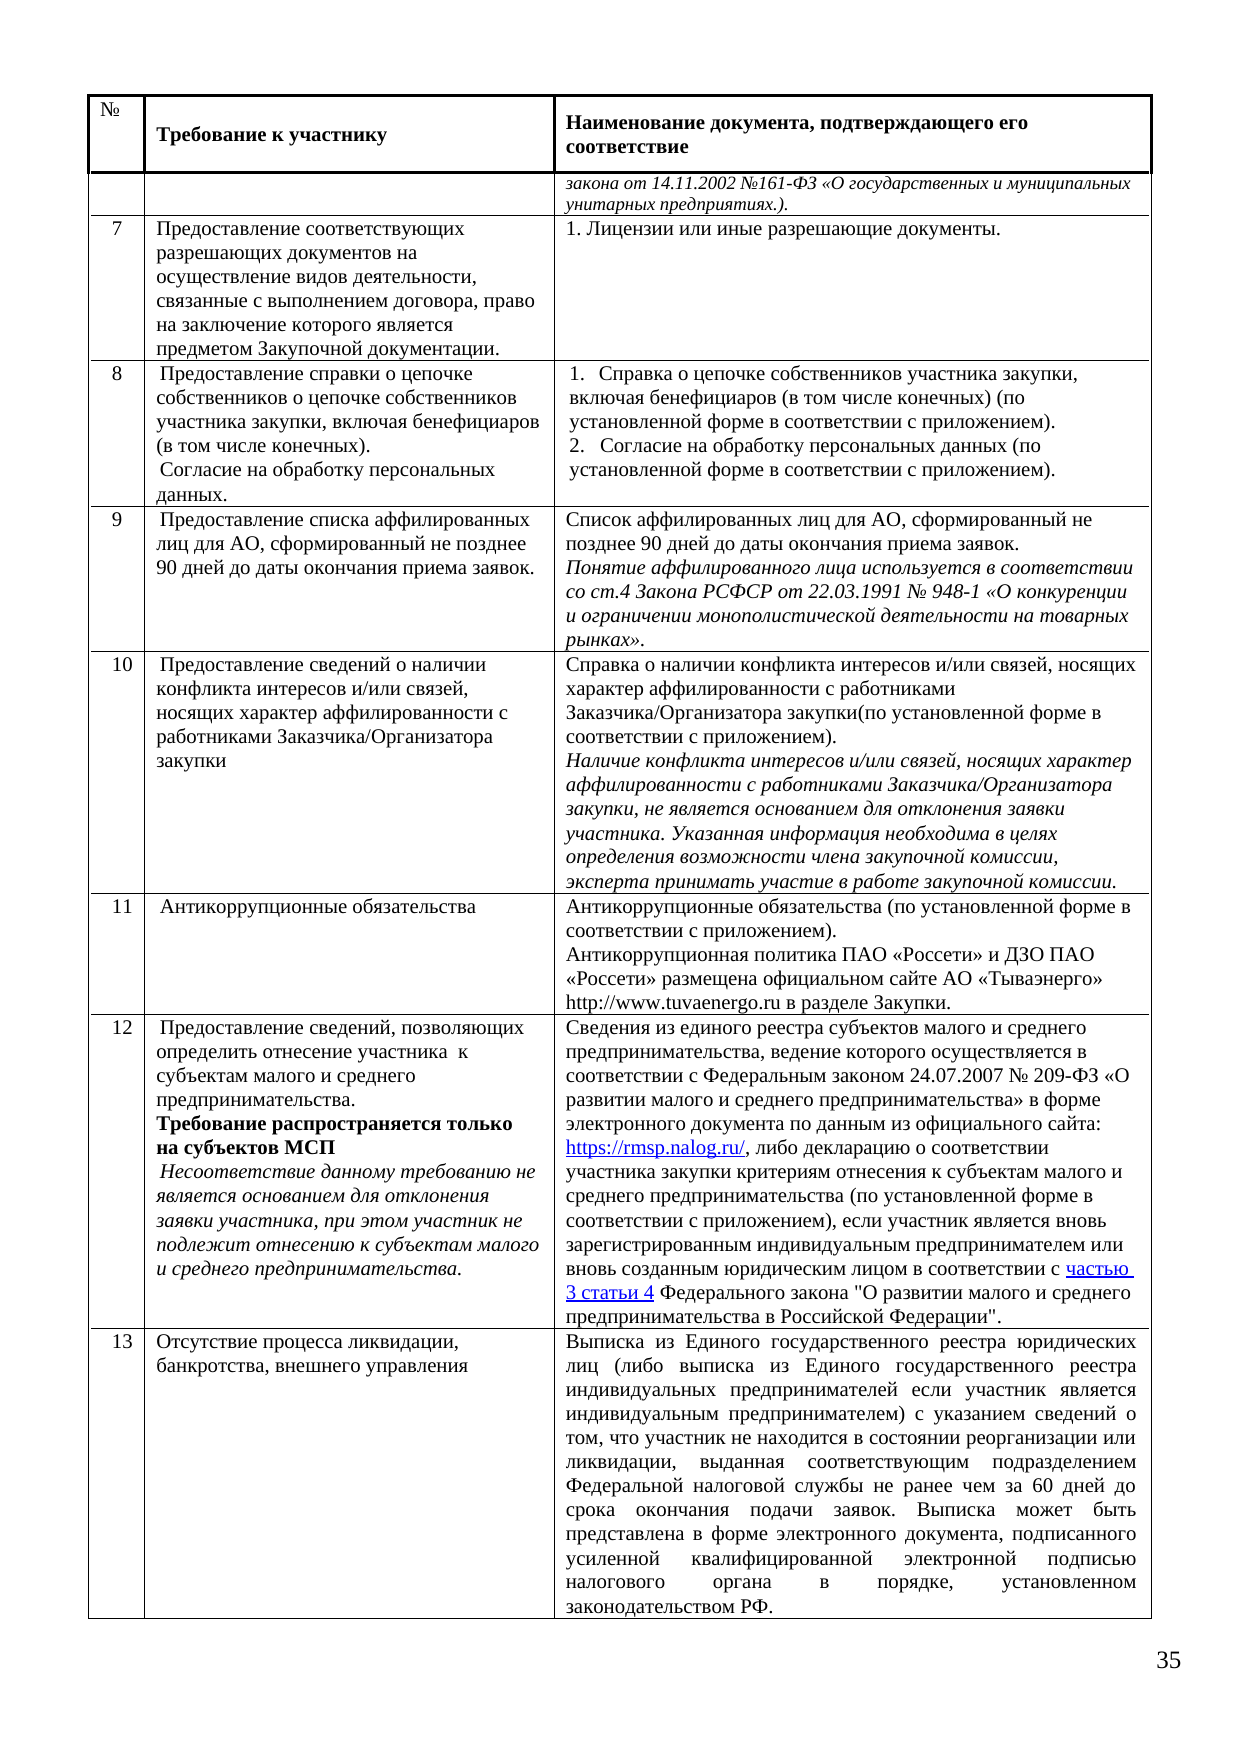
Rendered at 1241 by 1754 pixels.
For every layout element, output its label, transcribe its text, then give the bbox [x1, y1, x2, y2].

table_header № [90, 97, 143, 171]
table_cell Предоставление сведений, позволяющих определить отнесение участника к субъектам малого и среднего предпринимательства. Требование распространяется только на субъектов МСП Несоответствие данному требованию не является основанием для отклонения заявки участника, при этом участник не подлежит отнесению к субъектам малого и среднего предпринимательства. [145, 1015, 554, 1328]
table_cell Антикоррупционные обязательства (по установленной форме в соответствии с приложением). Антикоррупционная политика ПАО «Россети» и ДЗО ПАО «Россети» размещена официальном сайте АО «Тываэнерго» http://www.tuvaenergo.ru в разделе Закупки. [555, 893, 1151, 1014]
table_cell [89, 1328, 144, 1618]
table_cell [89, 215, 144, 360]
table_cell Сведения из единого реестра субъектов малого и среднего предпринимательства, ведение которого осуществляется в соответствии с Федеральным законом 24.07.2007 № 209-ФЗ «О развитии малого и среднего предпринимательства» в форме электронного документа по данным из официального сайта: https://rmsp.nalog.ru/, либо декларацию о соответствии участника закупки критериям отнесения к субъектам малого и среднего предпринимательства (по установленной форме в соответствии с приложением), если участник является вновь зарегистрированным индивидуальным предпринимателем или вновь созданным юридическим лицом в соответствии с частью 3 статьи 4 Федерального закона "О развитии малого и среднего предпринимательства в Российской Федерации". [555, 1014, 1151, 1328]
table_cell Справка о цепочке собственников участника закупки, включая бенефициаров (в том числе конечных) (по установленной форме в соответствии с приложением). Согласие на обработку персональных данных (по установленной форме в соответствии с приложением). [555, 360, 1151, 506]
table_cell Выписка из Единого государственного реестра юридических лиц (либо выписка из Единого государственного реестра индивидуальных предпринимателей если участник является индивидуальным предпринимателем) с указанием сведений о том, что участник не находится в состоянии реорганизации или ликвидации, выданная соответствующим подразделением Федеральной налоговой службы не ранее чем за 60 дней до срока окончания подачи заявок. Выписка может быть представлена в форме электронного документа, подписанного усиленной квалифицированной электронной подписью налогового органа в порядке, установленном законодательством РФ. [555, 1328, 1151, 1618]
table_header Требование к участнику [146, 97, 553, 171]
table_cell Предоставление сведений о наличии конфликта интересов и/или связей, носящих характер аффилированности с работниками Заказчика/Организатора закупки [145, 652, 554, 893]
table_cell Предоставление справки о цепочке собственников о цепочке собственников участника закупки, включая бенефициаров (в том числе конечных). Согласие на обработку персональных данных. [145, 361, 554, 506]
table_cell [89, 651, 144, 893]
table_cell Предоставление списка аффилированных лиц для АО, сформированный не позднее 90 дней до даты окончания приема заявок. [145, 507, 554, 651]
table_cell Отсутствие процесса ликвидации, банкротства, внешнего управления [145, 1329, 554, 1618]
table_cell Предоставление соответствующих разрешающих документов на осуществление видов деятельности, связанные с выполнением договора, право на заключение которого является предметом Закупочной документации. [145, 216, 554, 360]
table_cell Справка о наличии конфликта интересов и/или связей, носящих характер аффилированности с работниками Заказчика/Организатора закупки(по установленной форме в соответствии с приложением). Наличие конфликта интересов и/или связей, носящих характер аффилированности с работниками Заказчика/Организатора закупки, не является основанием для отклонения заявки участника. Указанная информация необходима в целях определения возможности члена закупочной комиссии, эксперта принимать участие в работе закупочной комиссии. [555, 651, 1151, 893]
table_cell [89, 1014, 144, 1328]
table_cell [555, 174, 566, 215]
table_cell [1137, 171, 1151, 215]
table_cell Антикоррупционные обязательства [145, 894, 554, 1014]
table_cell Список аффилированных лиц для АО, сформированный не позднее 90 дней до даты окончания приема заявок. Понятие аффилированного лица используется в соответствии со ст.4 Закона РСФСР от 22.03.1991 № 948-1 «О конкуренции и ограничении монополистической деятельности на товарных рынках». [555, 506, 1151, 651]
table_cell 1. Лицензии или иные разрешающие документы. [555, 215, 1151, 360]
table_header Наименование документа, подтверждающего его соответствие [556, 97, 1150, 171]
table_cell [89, 506, 144, 651]
table_cell [89, 360, 144, 506]
table_cell [89, 893, 144, 1014]
